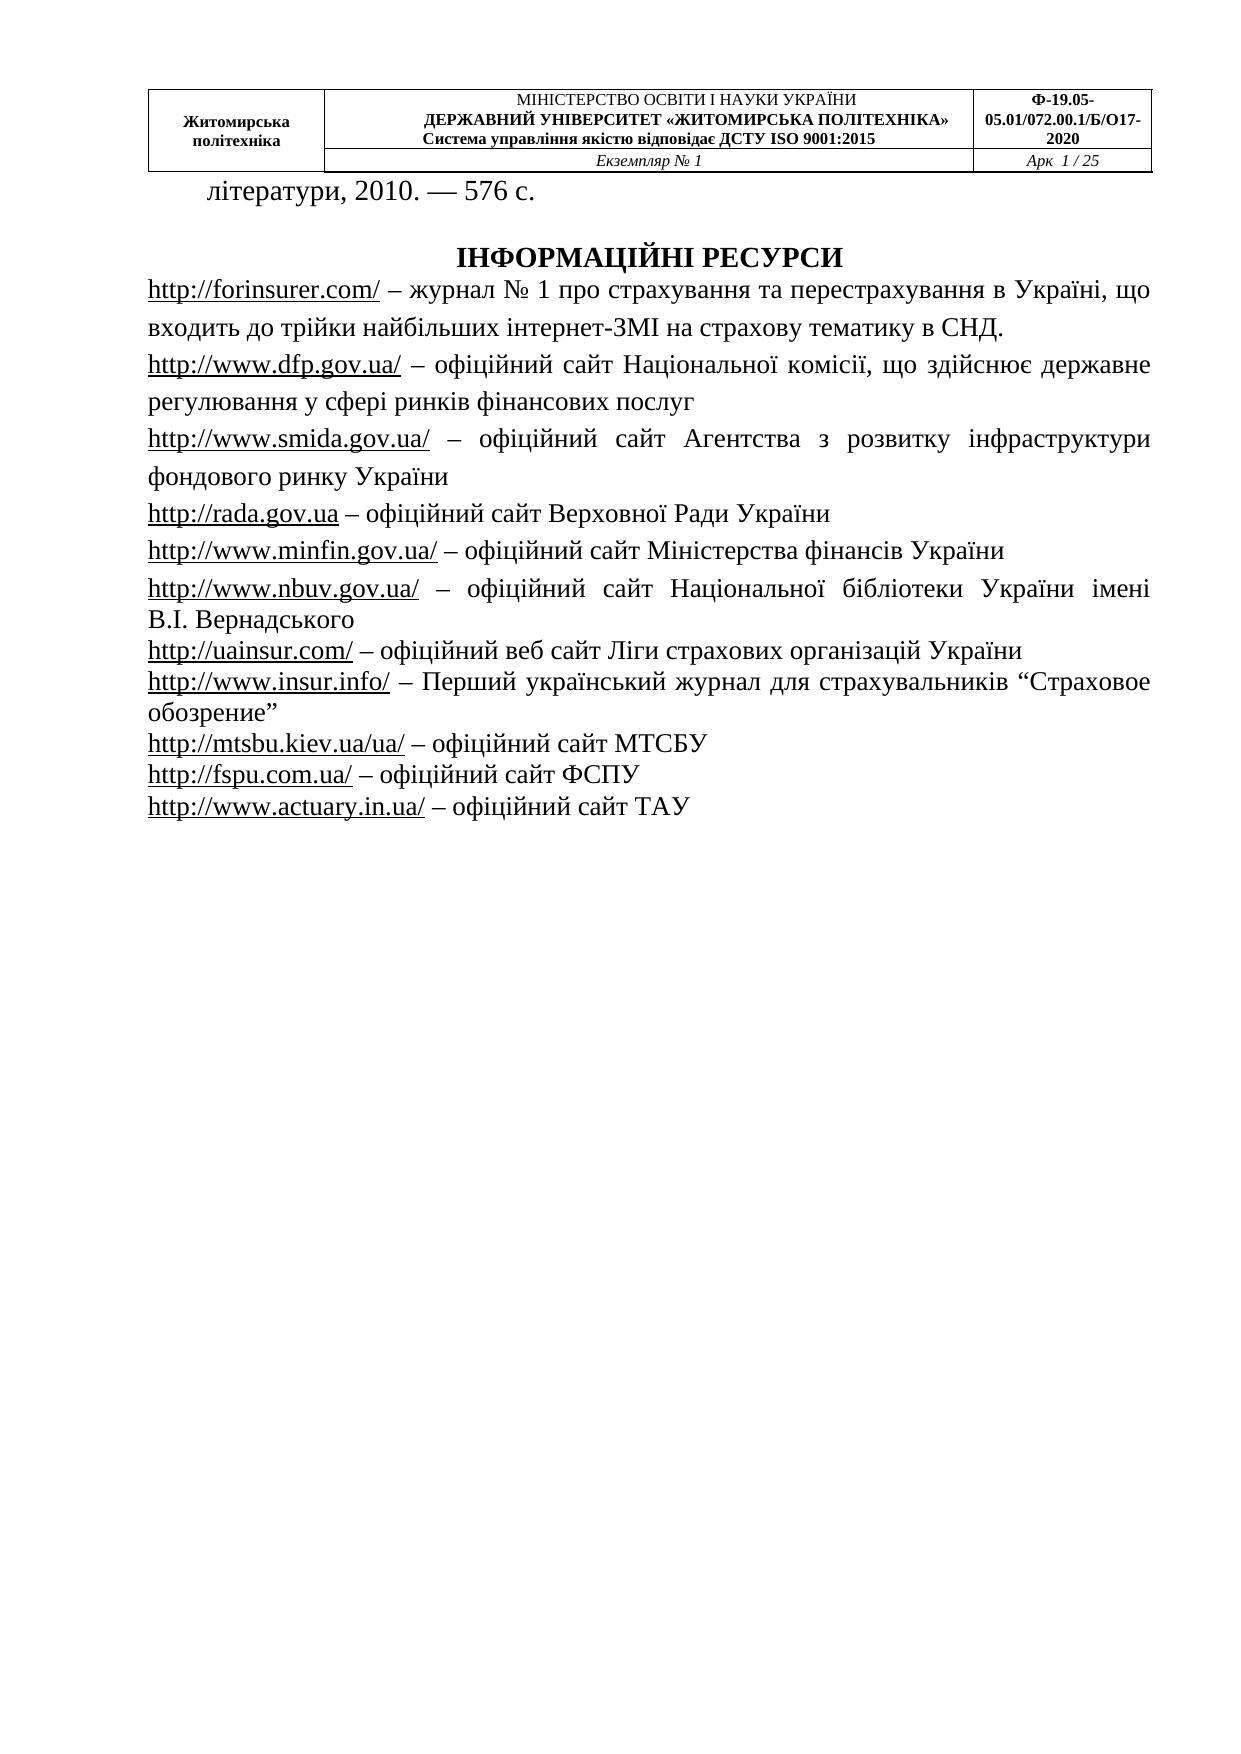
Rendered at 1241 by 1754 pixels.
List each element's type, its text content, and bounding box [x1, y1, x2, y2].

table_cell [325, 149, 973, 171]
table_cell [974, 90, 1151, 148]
text http://www.insur.info/ – Перший український журнал для страхувальників “Страховое обозрение” [148, 665, 1152, 727]
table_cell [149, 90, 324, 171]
text http://www.smida.gov.ua/ – офіційний сайт Агентства з розвитку інфраструктури фондового ринку України [148, 423, 1152, 491]
text http://fspu.com.ua/ – офіційний сайт ФСПУ [148, 759, 1152, 790]
text http://rada.gov.ua – офіційний сайт Верховної Ради України [148, 497, 1152, 528]
text http://www.minfin.gov.ua/ – офіційний сайт Міністерства фінансів України [148, 534, 1152, 566]
text http://mtsbu.kiev.ua/ua/ – офіційний сайт МТСБУ [148, 727, 1152, 759]
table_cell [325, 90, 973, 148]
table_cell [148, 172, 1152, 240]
text http://www.nbuv.gov.ua/ – офіційний сайт Національної бібліотеки України імені В.І. Вернадського [148, 572, 1152, 634]
text ІНФОРМАЦІЙНІ РЕСУРСИ [148, 240, 1152, 273]
text http://www.actuary.in.ua/ – офіційний сайт ТАУ [148, 790, 1152, 821]
text http://www.dfp.gov.ua/ – офіційний сайт Національної комісії, що здійснює державне регулювання у сфері ринків фінансових послуг [148, 348, 1152, 416]
text http://uainsur.com/ – офіційний веб сайт Ліги страхових організацій України [148, 634, 1152, 665]
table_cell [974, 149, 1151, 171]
text http://forinsurer.com/ – журнал № 1 про страхування та перестрахування в Україні, що входить до трійки найбільших інтернет-ЗМІ на страхову тематику в СНД. [148, 273, 1152, 342]
